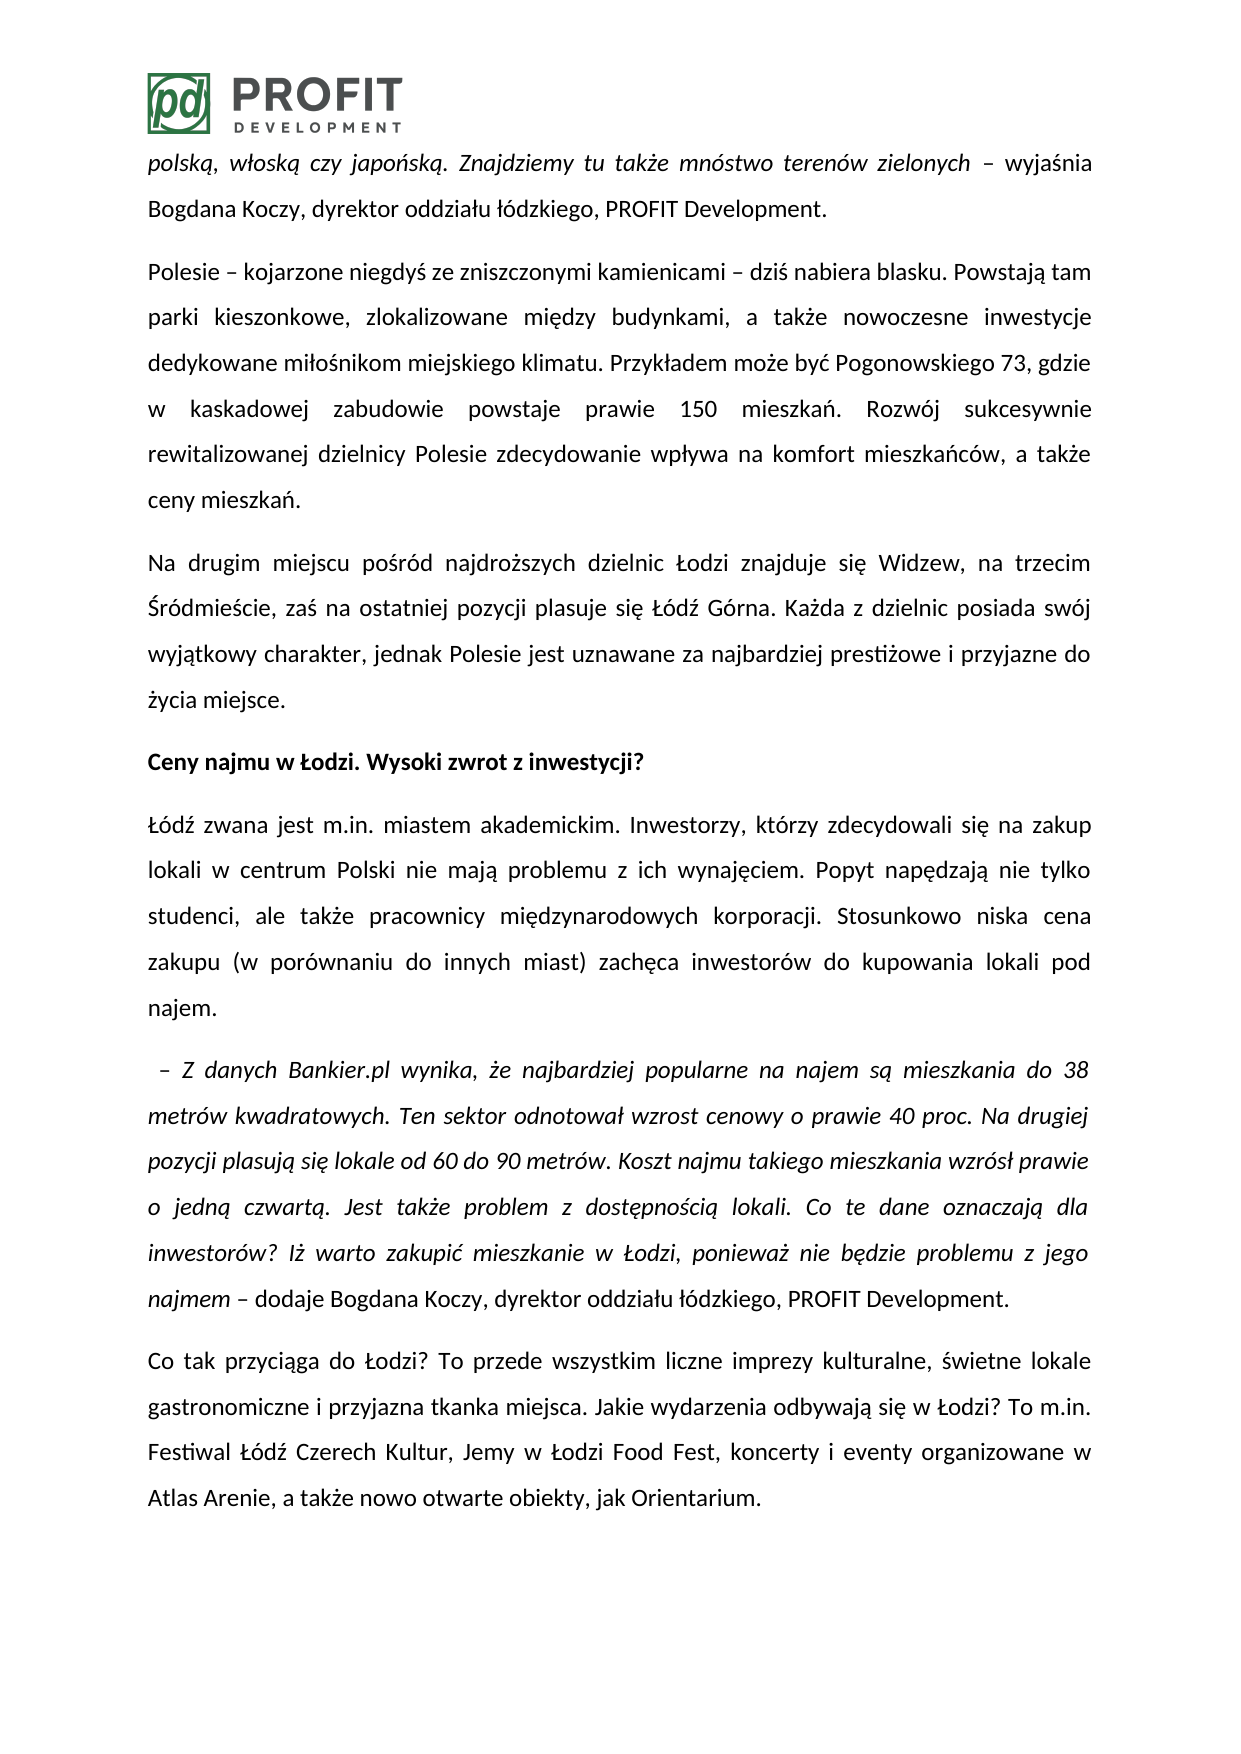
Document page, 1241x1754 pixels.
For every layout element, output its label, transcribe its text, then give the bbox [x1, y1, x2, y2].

text – Z danych Bankier.pl wynika, że najbardziej popularne na najem są mieszkania do 38 metrów kwadratowych. Ten sektor odnotował wzrost cenowy o prawie 40 proc. Na drugiej pozycji plasują się lokale od 60 do 90 metrów. Koszt najmu takiego mieszkania wzrósł prawie o jedną czwartą. Jest także problem z dostępnością lokali. Co te dane oznaczają dla inwestorów? Iż warto zakupić mieszkanie w Łodzi, ponieważ nie będzie problemu z jego najmem – dodaje Bogdana Koczy, dyrektor oddziału łódzkiego, PROFIT Development. [148, 1054, 1093, 1313]
text Na drugim miejscu pośród najdroższych dzielnic Łodzi znajduje się Widzew, na trzecim Śródmieście, zaś na ostatniej pozycji plasuje się Łódź Górna. Każda z dzielnic posiada swój wyjątkowy charakter, jednak Polesie jest uznawane za najbardziej prestiżowe i przyjazne do życia miejsce. [148, 547, 1093, 714]
text Ceny najmu w Łodzi. Wysoki zwrot z inwestycji? [148, 746, 1093, 777]
text Co tak przyciąga do Łodzi? To przede wszystkim liczne imprezy kulturalne, świetne lokale gastronomiczne i przyjazna tkanka miejsca. Jakie wydarzenia odbywają się w Łodzi? To m.in. Festiwal Łódź Czerech Kultur, Jemy w Łodzi Food Fest, koncerty i eventy organizowane w Atlas Arenie, a także nowo otwarte obiekty, jak Orientarium. [148, 1345, 1093, 1513]
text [148, 148, 1093, 224]
picture [147, 73, 403, 134]
text Łódź zwana jest m.in. miastem akademickim. Inwestorzy, którzy zdecydowali się na zakup lokali w centrum Polski nie mają problemu z ich wynajęciem. Popyt napędzają nie tylko studenci, ale także pracownicy międzynarodowych korporacji. Stosunkowo niska cena zakupu (w porównaniu do innych miast) zachęca inwestorów do kupowania lokali pod najem. [148, 809, 1093, 1022]
text Polesie – kojarzone niegdyś ze zniszczonymi kamienicami – dziś nabiera blasku. Powstają tam parki kieszonkowe, zlokalizowane między budynkami, a także nowoczesne inwestycje dedykowane miłośnikom miejskiego klimatu. Przykładem może być Pogonowskiego 73, gdzie w kaskadowej zabudowie powstaje prawie 150 mieszkań. Rozwój sukcesywnie rewitalizowanej dzielnicy Polesie zdecydowanie wpływa na komfort mieszkańców, a także ceny mieszkań. [148, 256, 1093, 515]
